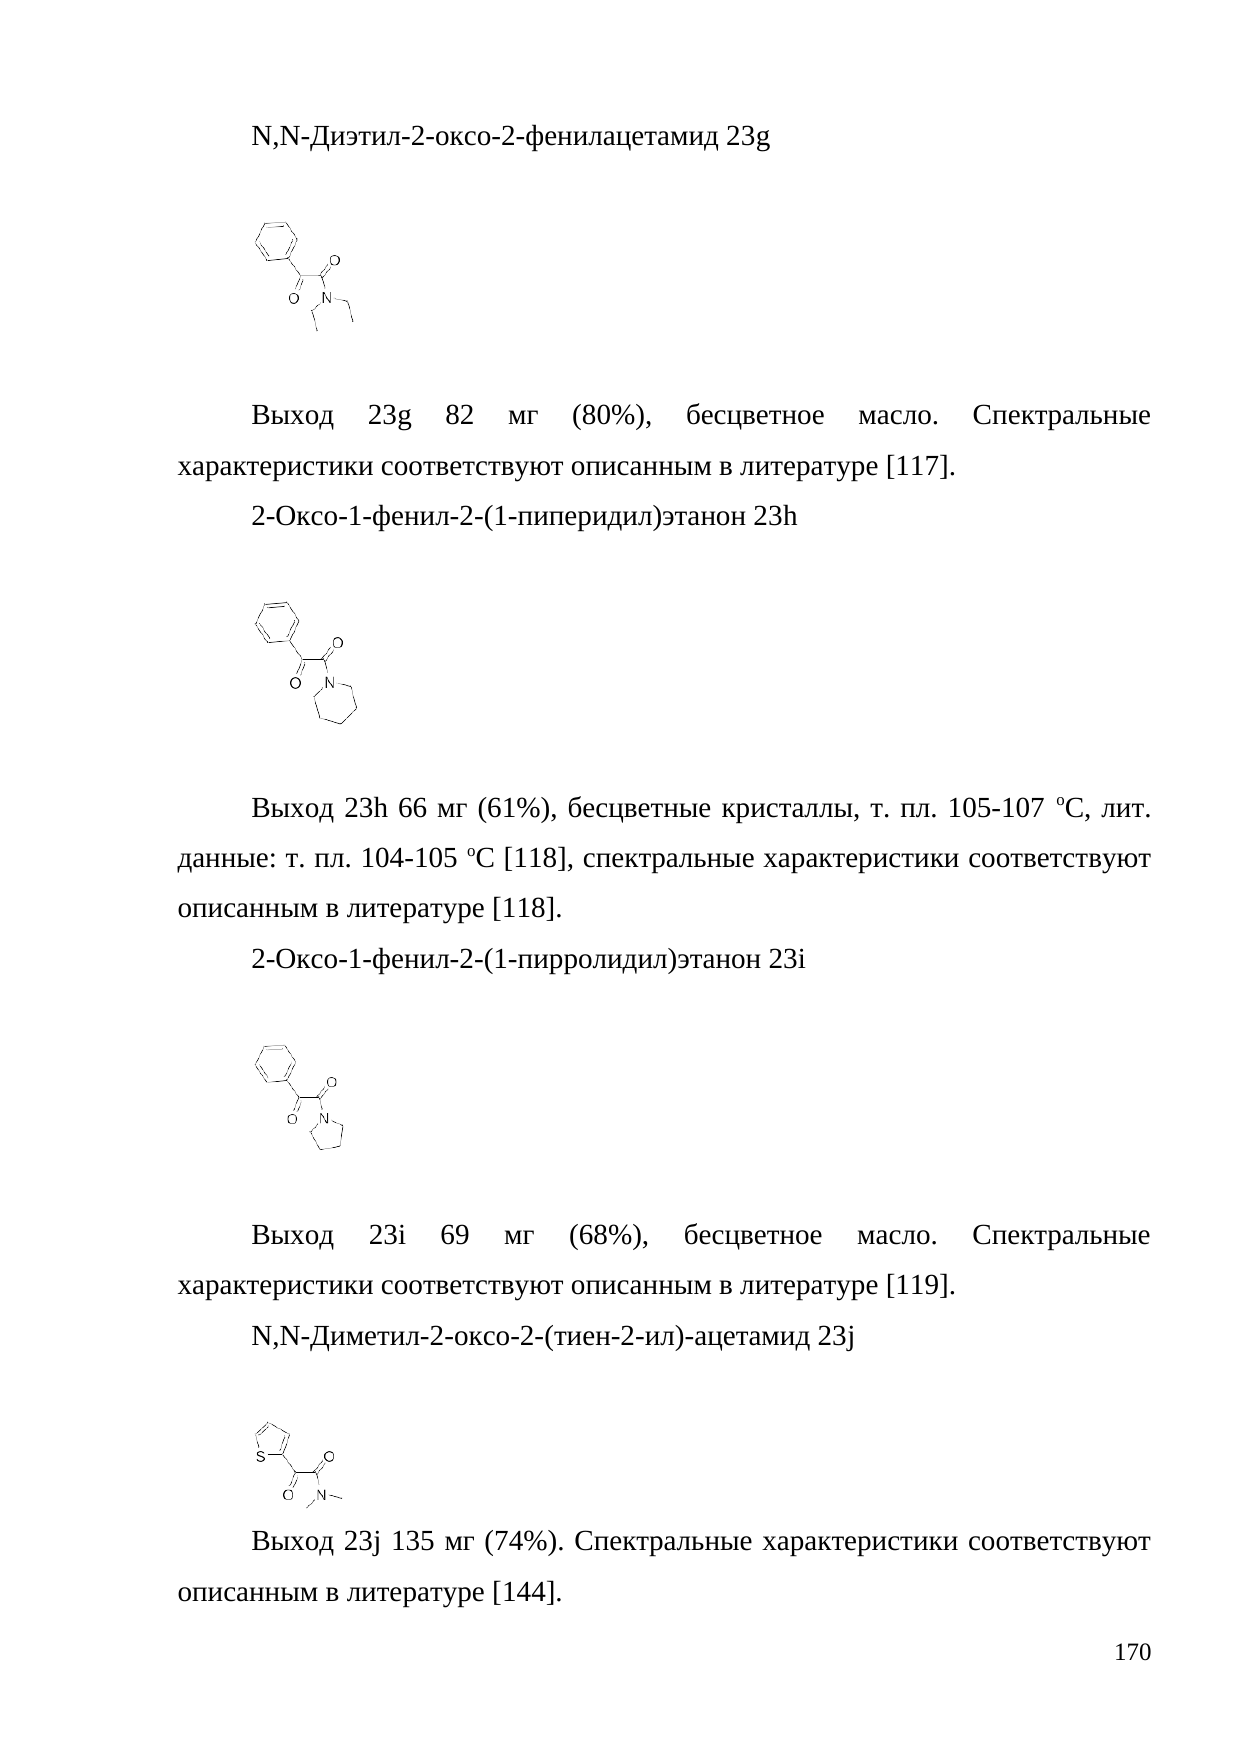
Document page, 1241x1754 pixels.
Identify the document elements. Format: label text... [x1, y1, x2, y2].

text 2-Оксо-1-фенил-2-(1-пирролидил)этанон 23i [177, 941, 1152, 974]
text 2-Оксо-1-фенил-2-(1-пиперидил)этанон 23h [177, 498, 1152, 532]
text N,N-Диэтил-2-оксо-2-фенилацетамид 23g [177, 118, 1152, 152]
text Выход 23h 66 мг (61%), бесцветные кристаллы, т. пл. 105-107 oС, лит. данные: т. пл. 104-105 oС [118], спектральные характеристики соответствуют описанным в литературе [118]. [177, 790, 1152, 924]
text Выход 23j 135 мг (74%). Спектральные характеристики соответствуют описанным в литературе [144]. [177, 1523, 1152, 1607]
text N,N-Диметил-2-оксо-2-(тиен-2-ил)-ацетамид 23j [177, 1318, 1152, 1351]
text Выход 23g 82 мг (80%), бесцветное масло. Спектральные характеристики соответствуют описанным в литературе [117]. [177, 397, 1152, 481]
text Выход 23i 69 мг (68%), бесцветное масло. Спектральные характеристики соответствуют описанным в литературе [119]. [177, 1217, 1152, 1301]
